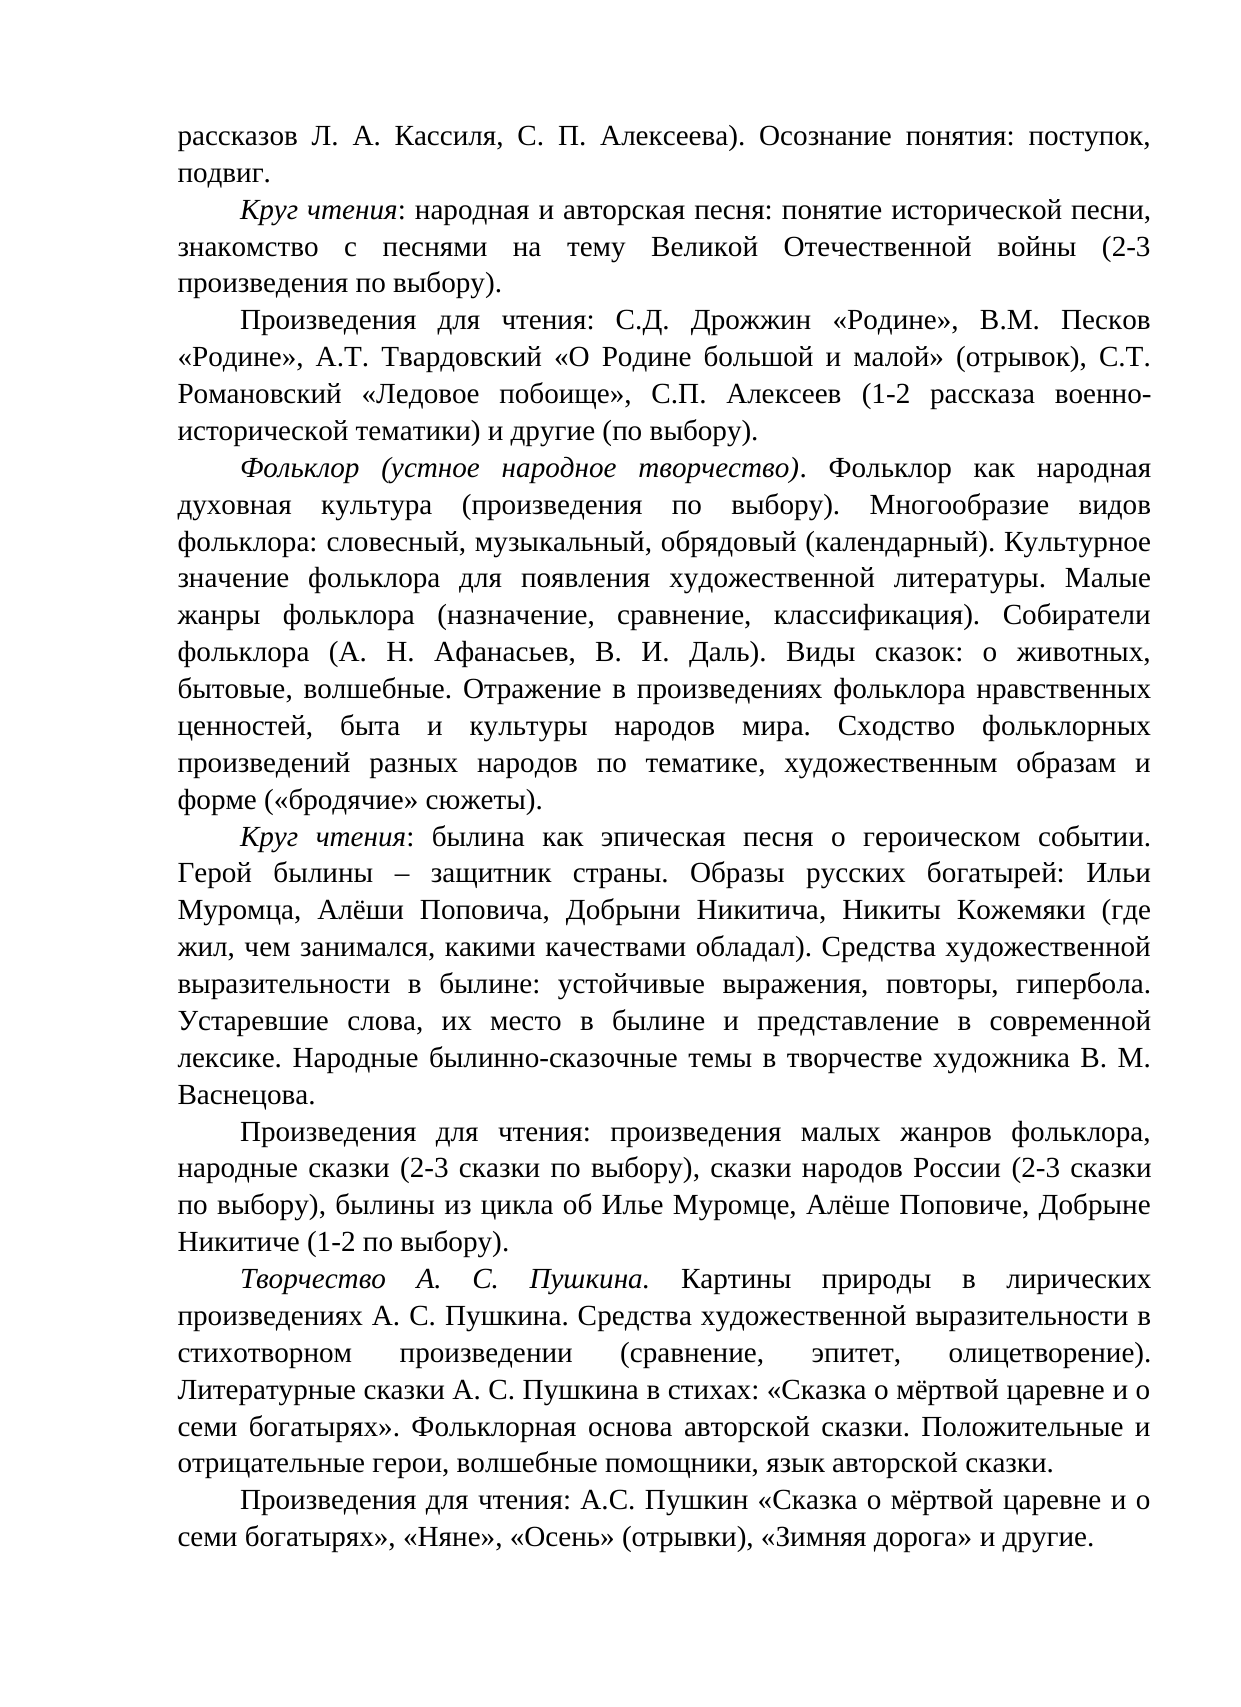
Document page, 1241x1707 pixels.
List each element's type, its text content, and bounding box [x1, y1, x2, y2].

text Произведения для чтения: С.Д. Дрожжин «Родине», В.М. Песков «Родине», А.Т. Твардовский «О Родине большой и малой» (отрывок), С.Т. Романовский «Ледовое побоище», С.П. Алексеев ‌(1-2 рассказа военно-исторической тематики) и другие (по выбору).‌ [177, 302, 1152, 447]
text Круг чтения: былина как эпическая песня о героическом событии. Герой былины – защитник страны. Образы русских богатырей: Ильи Муромца, Алёши Поповича, Добрыни Никитича, Никиты Кожемяки (где жил, чем занимался, какими качествами обладал). Средства художественной выразительности в былине: устойчивые выражения, повторы, гипербола. Устаревшие слова, их место в былине и представление в современной лексике. Народные былинно-сказочные темы в творчестве художника В. М. Васнецова. [177, 819, 1152, 1110]
text Творчество А. С. Пушкина. Картины природы в лирических произведениях А. С. Пушкина. Средства художественной выразительности в стихотворном произведении (сравнение, эпитет, олицетворение). Литературные сказки А. С. Пушкина в стихах: «Сказка о мёртвой царевне и о семи богатырях». Фольклорная основа авторской сказки. Положительные и отрицательные герои, волшебные помощники, язык авторской сказки. [177, 1261, 1152, 1479]
text Круг чтения: народная и авторская песня: понятие исторической песни, знакомство с песнями на тему Великой Отечественной войны (2-3 произведения по выбору). [177, 192, 1152, 299]
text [177, 118, 1152, 188]
text Фольклор (устное народное творчество). Фольклор как народная духовная культура (произведения по выбору). Многообразие видов фольклора: словесный, музыкальный, обрядовый (календарный). Культурное значение фольклора для появления художественной литературы. Малые жанры фольклора (назначение, сравнение, классификация). Собиратели фольклора (А. Н. Афанасьев, В. И. Даль). Виды сказок: о животных, бытовые, волшебные. Отражение в произведениях фольклора нравственных ценностей, быта и культуры народов мира. Сходство фольклорных произведений разных народов по тематике, художественным образам и форме («бродячие» сюжеты). [177, 450, 1152, 815]
text Произведения для чтения: произведения малых жанров фольклора, народные сказки ‌(2-3 сказки по выбору)‌, сказки народов России ‌(2-3 сказки по выбору)‌, былины из цикла об Илье Муромце, Алёше Поповиче, Добрыне Никитиче ‌(1-2 по выбору)‌. [177, 1114, 1152, 1258]
text Произведения для чтения: А.С. Пушкин «Сказка о мёртвой царевне и о семи богатырях», «Няне», «Осень» (отрывки), «Зимняя дорога» ‌и другие‌. [177, 1482, 1152, 1553]
